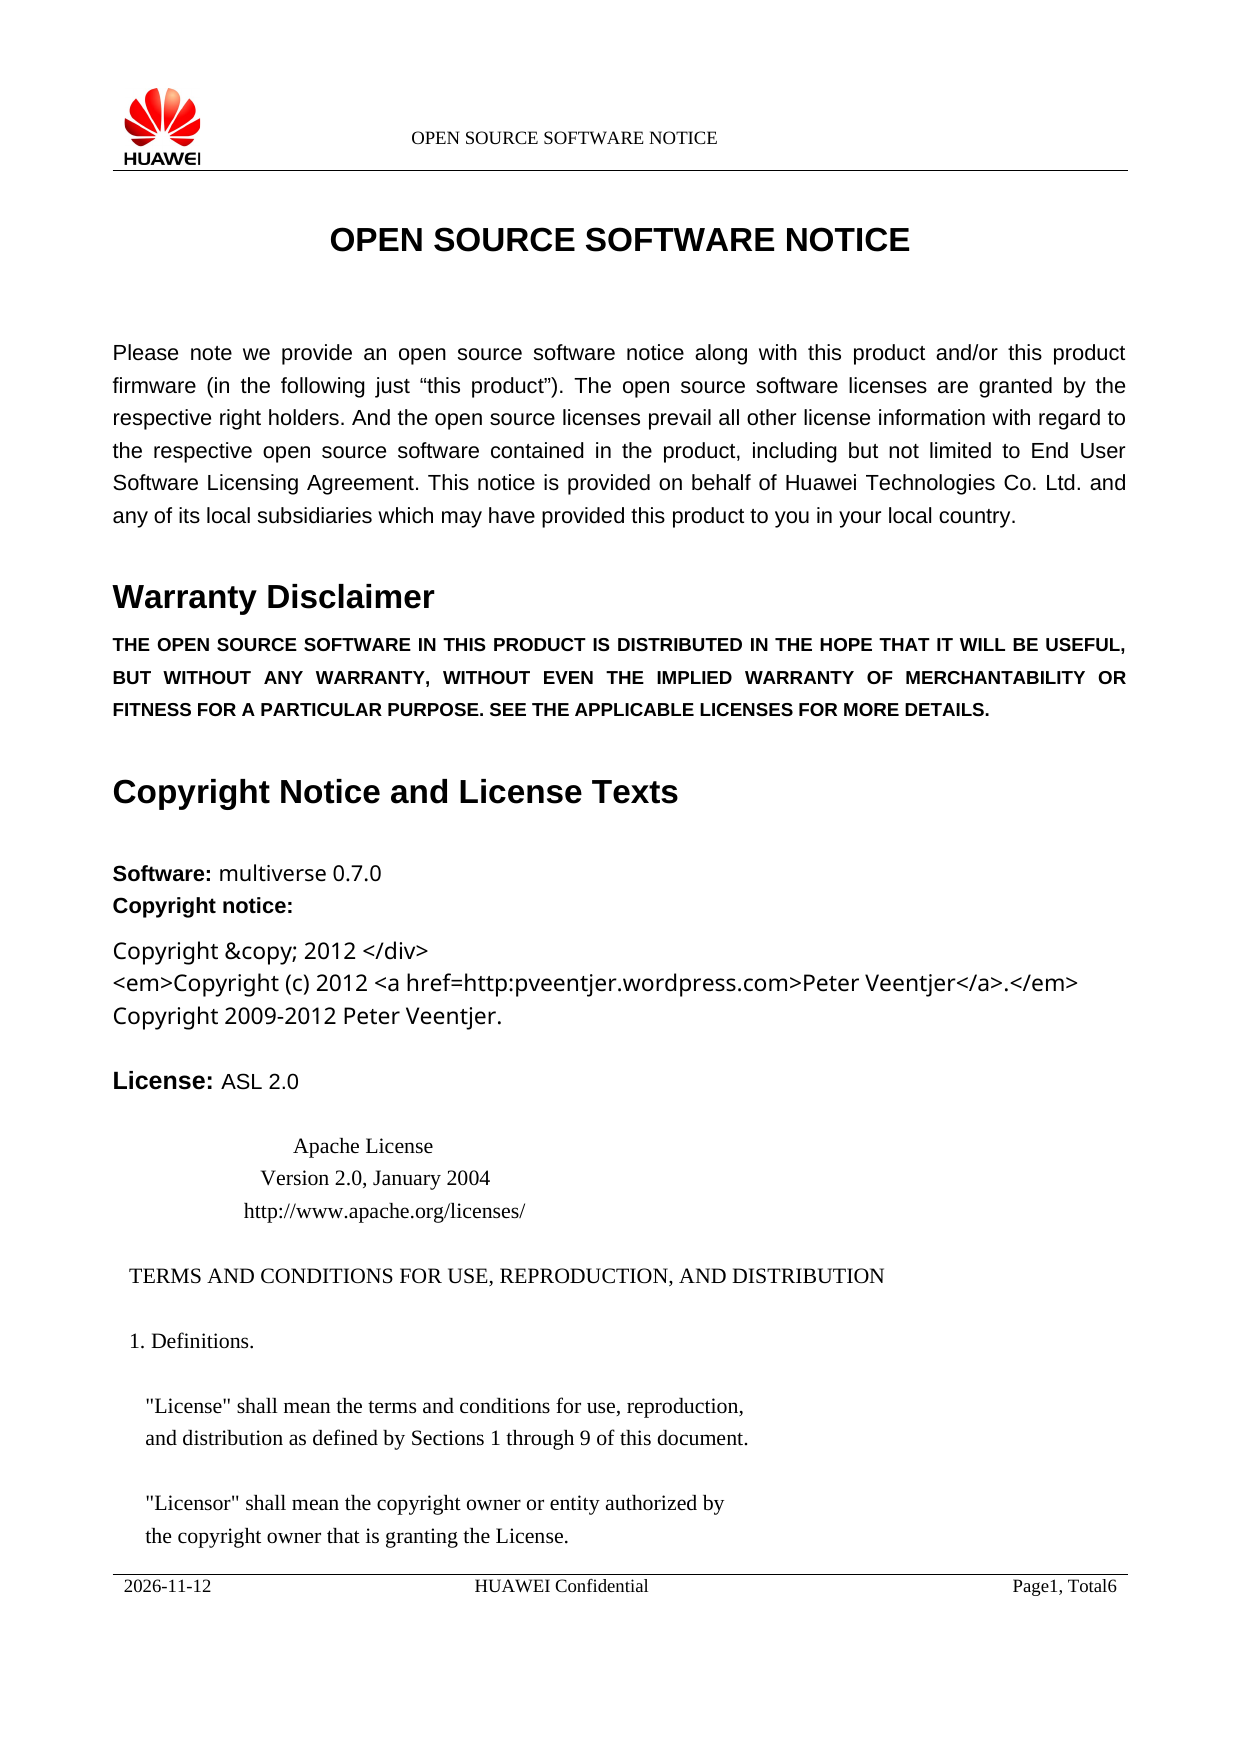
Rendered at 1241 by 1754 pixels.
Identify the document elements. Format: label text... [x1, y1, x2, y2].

text Copyright notice: [112, 889, 1128, 921]
picture [124, 88, 201, 165]
text The open source software in this product is distributed in the hope that it will be useful, but WITHOUT ANY WARRANTY, without even the implied warranty of MERCHANTABILITY or FITNESS FOR A PARTICULAR PURPOSE. See the applicable licenses for more details. [112, 629, 1128, 726]
text Warranty Disclaimer [112, 564, 1128, 629]
text Copyright Notice and License Texts [112, 759, 1128, 824]
text Please note we provide an open source software notice along with this product and/or this product firmware (in the following just “this product”). The open source software licenses are granted by the respective right holders. And the open source licenses prevail all other license information with regard to the respective open source software contained in the product, including but not limited to End User Software Licensing Agreement. This notice is provided on behalf of Huawei Technologies Co. Ltd. and any of its local subsidiaries which may have provided this product to you in your local country. [112, 336, 1128, 531]
title Software: multiverse 0.7.0 [112, 856, 1128, 889]
text OPEN SOURCE SOFTWARE NOTICE [112, 206, 1128, 271]
text License: ASL 2.0 [112, 1064, 1128, 1096]
text Copyright &copy; 2012 </div> <em>Copyright (c) 2012 <a href=http:pveentjer.wordpress.com>Peter Veentjer</a>.</em> Copyright 2009-2012 Peter Veentjer. [112, 934, 1128, 1064]
